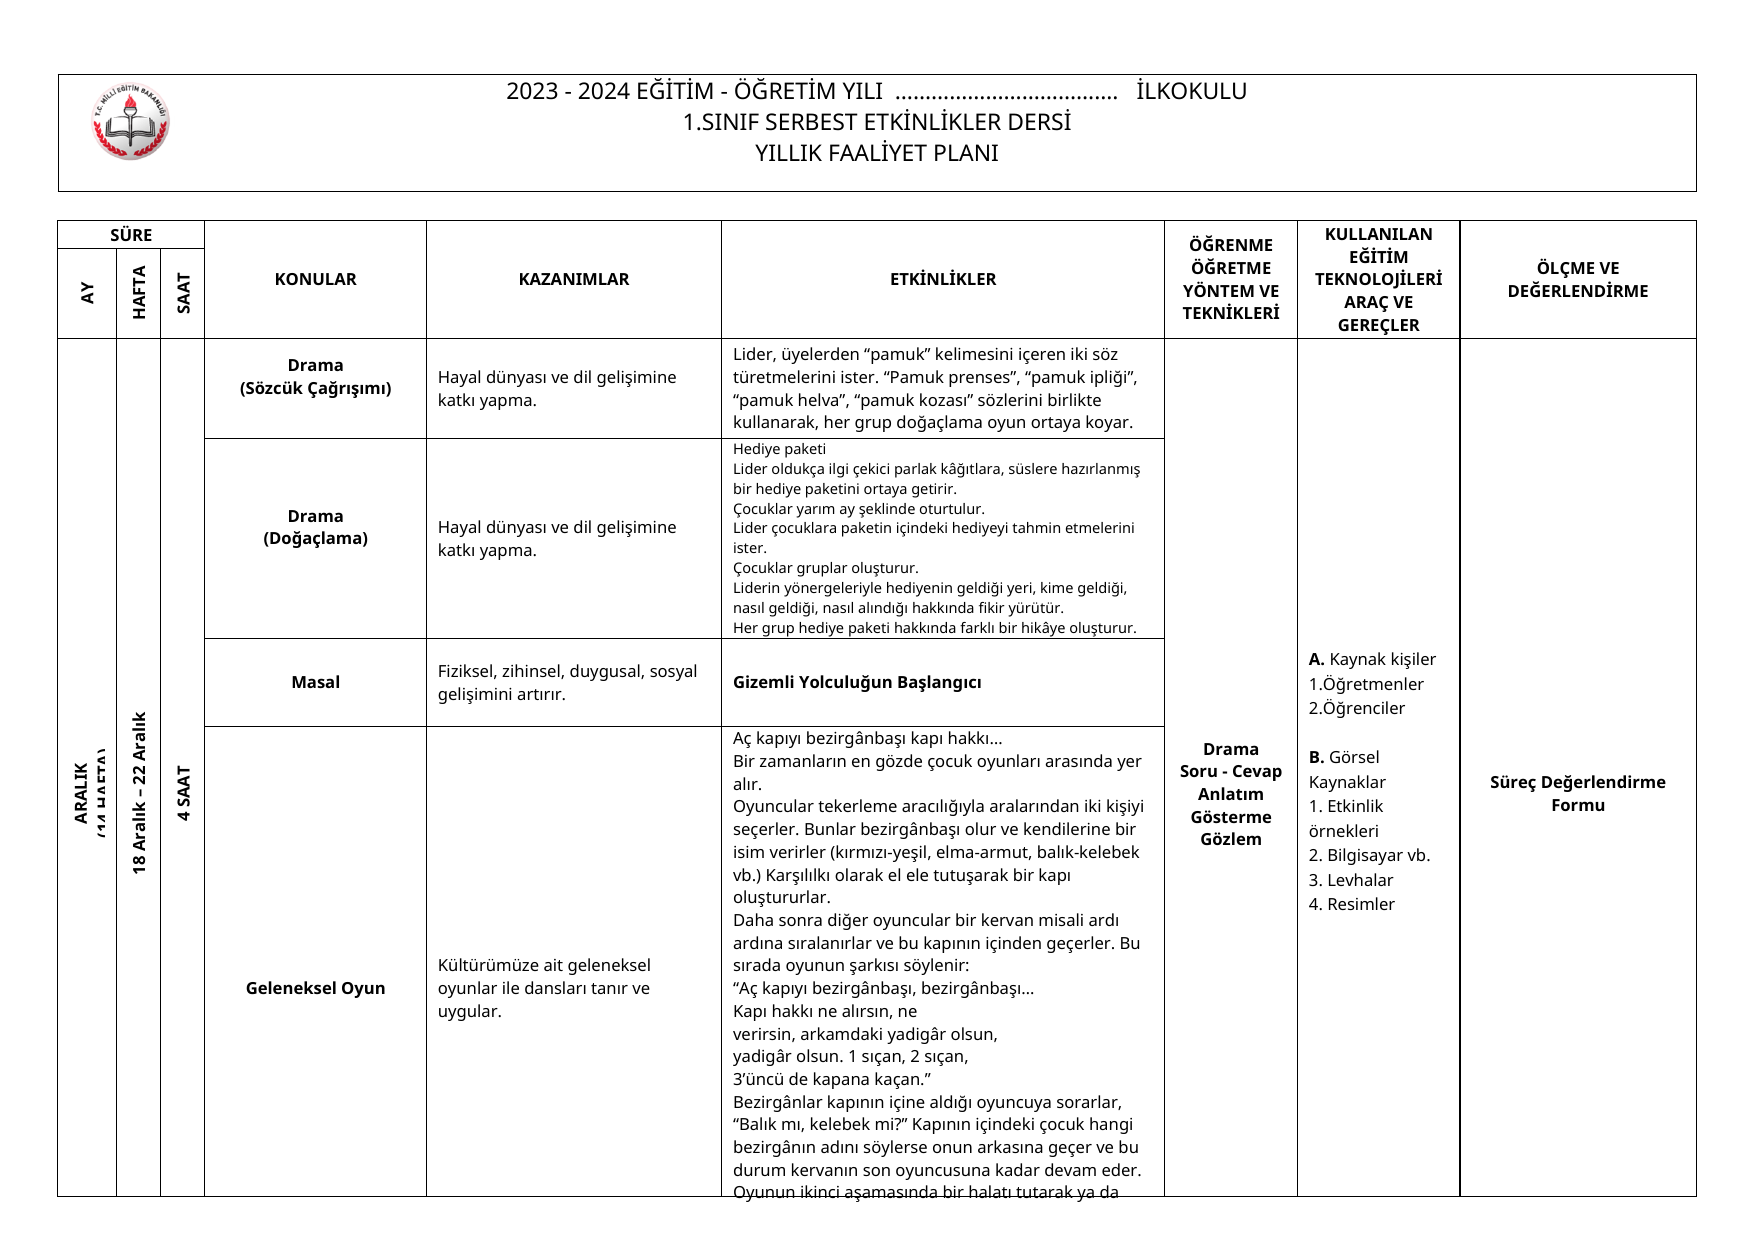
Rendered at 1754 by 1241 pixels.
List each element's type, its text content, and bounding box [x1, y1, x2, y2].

table_cell SAAT [161, 249, 204, 338]
table_cell Geleneksel Oyun [205, 727, 426, 1196]
table_cell HAFTA [117, 249, 160, 338]
picture [85, 77, 175, 167]
table_cell Lider, üyelerden “pamuk” kelimesini içeren iki söz türetmelerini ister. “Pamuk prenses”, “pamuk ipliği”, “pamuk helva”, “pamuk kozası” sözlerini birlikte kullanarak, her grup doğaçlama oyun ortaya koyar. [722, 339, 1164, 438]
table_header ÖLÇME VE DEĞERLENDİRME [1461, 221, 1696, 338]
table_cell Gizemli Yolculuğun Başlangıcı [722, 639, 1164, 726]
table_cell 4 SAAT [161, 339, 204, 1196]
table_cell A. Kaynak kişiler 1.Öğretmenler 2.Öğrenciler B. Görsel Kaynaklar 1. Etkinlik örnekleri 2. Bilgisayar vb. 3. Levhalar 4. Resimler [1298, 339, 1459, 1196]
table_cell 18 Aralık – 22 Aralık [117, 339, 160, 1196]
table_cell Hayal dünyası ve dil gelişimine katkı yapma. [427, 339, 721, 438]
table_cell AY [58, 249, 116, 338]
table_header KONULAR [205, 221, 426, 338]
table_cell ARALIK (14.HAFTA) [58, 339, 116, 1196]
table_cell Süreç Değerlendirme Formu [1461, 339, 1696, 1196]
table_cell Kültürümüze ait geleneksel oyunlar ile dansları tanır ve uygular. [427, 727, 721, 1196]
table_header KAZANIMLAR [427, 221, 721, 338]
table_cell Hayal dünyası ve dil gelişimine katkı yapma. [427, 439, 721, 638]
table_header ÖĞRENME ÖĞRETME YÖNTEM VE TEKNİKLERİ [1165, 221, 1297, 338]
table_header SÜRE [58, 221, 204, 248]
table_header ETKİNLİKLER [722, 221, 1164, 338]
table_cell Aç kapıyı bezirgânbaşı kapı hakkı… Bir zamanların en gözde çocuk oyunları arasında yer alır. Oyuncular tekerleme aracılığıyla aralarından iki kişiyi seçerler. Bunlar bezirgânbaşı olur ve kendilerine bir isim verirler (kırmızı-yeşil, elma-armut, balık-kelebek vb.) Karşılılkı olarak el ele tutuşarak bir kapı oluştururlar. Daha sonra diğer oyuncular bir kervan misali ardı ardına sıralanırlar ve bu kapının içinden geçerler. Bu sırada oyunun şarkısı söylenir: “Aç kapıyı bezirgânbaşı, bezirgânbaşı… Kapı hakkı ne alırsın, ne verirsin, arkamdaki yadigâr olsun, yadigâr olsun. 1 sıçan, 2 sıçan, 3’üncü de kapana kaçan.” Bezirgânlar kapının içine aldığı oyuncuya sorarlar, “Balık mı, kelebek mi?” Kapının içindeki çocuk hangi bezirgânın adını söylerse onun arkasına geçer ve bu durum kervanın son oyuncusuna kadar devam eder. Oyunun ikinci aşamasında bir halatı tutarak ya da birbirlerine kenetlenerek çekişmeye başlarlar. İlk hangi grup halatı bırakırsa, o grup oyunu kaybeder. [722, 727, 1164, 1196]
table_cell Fiziksel, zihinsel, duygusal, sosyal gelişimini artırır. [427, 639, 721, 726]
table_header KULLANILAN EĞİTİM TEKNOLOJİLERİ ARAÇ VE GEREÇLER [1298, 221, 1459, 338]
table_cell Drama (Sözcük Çağrışımı) [205, 339, 426, 438]
table_cell Drama (Doğaçlama) [205, 439, 426, 638]
table_cell Masal [205, 639, 426, 726]
table_cell Drama Soru - Cevap Anlatım Gösterme Gözlem [1165, 339, 1297, 1196]
table_cell Hediye paketi Lider oldukça ilgi çekici parlak kâğıtlara, süslere hazırlanmış bir hediye paketini ortaya getirir. Çocuklar yarım ay şeklinde oturtulur. Lider çocuklara paketin içindeki hediyeyi tahmin etmelerini ister. Çocuklar gruplar oluşturur. Liderin yönergeleriyle hediyenin geldiği yeri, kime geldiği, nasıl geldiği, nasıl alındığı hakkında fikir yürütür. Her grup hediye paketi hakkında farklı bir hikâye oluşturur. [722, 439, 1164, 638]
